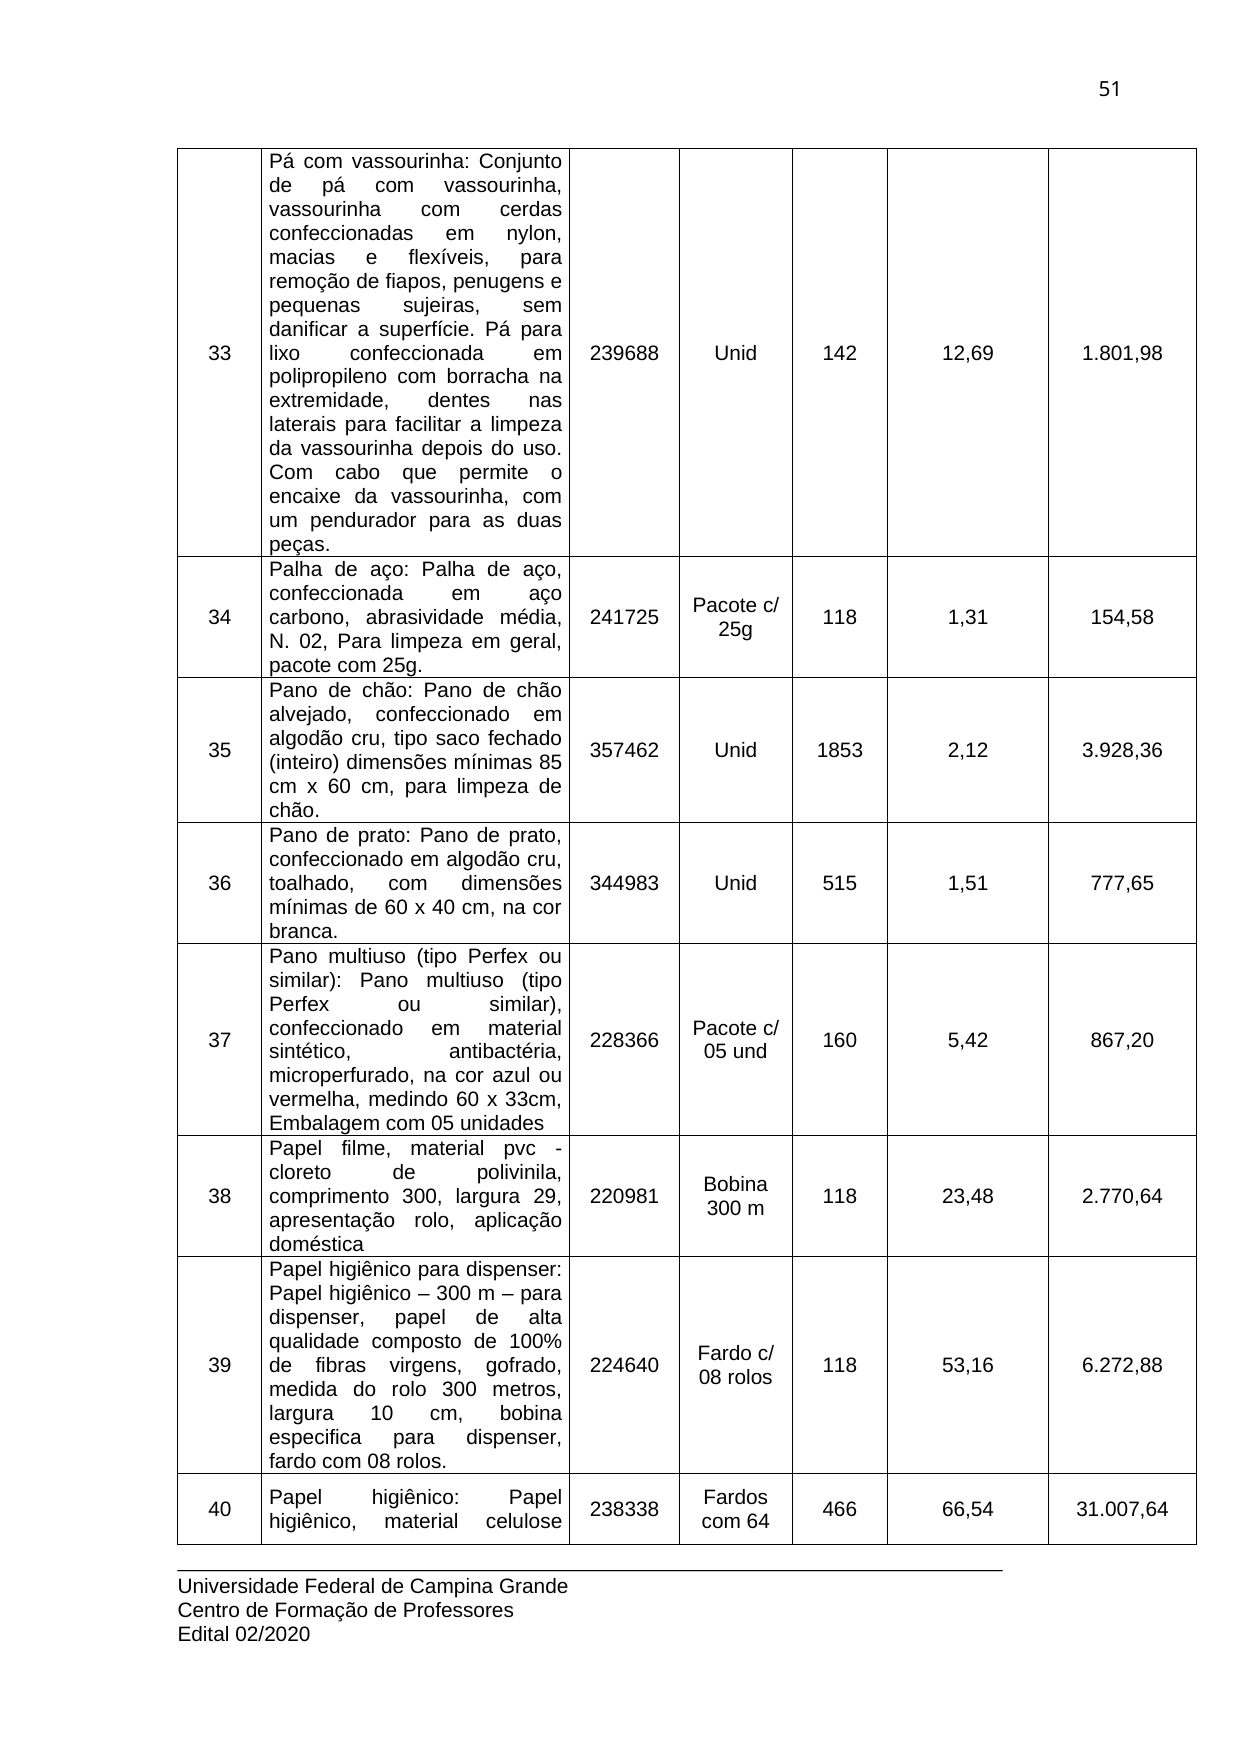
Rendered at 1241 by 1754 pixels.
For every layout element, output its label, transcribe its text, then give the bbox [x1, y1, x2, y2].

table_cell Palha de aço: Palha de aço, confeccionada em aço carbono, abrasividade média, N. 02, Para limpeza em geral, pacote com 25g. [262, 557, 569, 677]
table_cell 33 [178, 149, 261, 556]
table_cell Bobina 300 m [680, 1136, 792, 1256]
table_cell 224640 [570, 1257, 679, 1473]
table_cell 2.770,64 [1049, 1136, 1196, 1256]
table_cell Pacote c/ 25g [680, 557, 792, 677]
table_cell 466 [793, 1474, 887, 1544]
table_cell 38 [178, 1136, 261, 1256]
table_cell 118 [793, 557, 887, 677]
table_cell 777,65 [1049, 823, 1196, 942]
table_cell Pano de chão: Pano de chão alvejado, confeccionado em algodão cru, tipo saco fechado (inteiro) dimensões mínimas 85 cm x 60 cm, para limpeza de chão. [262, 678, 569, 822]
table_cell Pacote c/ 05 und [680, 944, 792, 1135]
table_cell 118 [793, 1257, 887, 1473]
table_cell 1853 [793, 678, 887, 822]
table_cell 3.928,36 [1049, 678, 1196, 822]
table_cell 344983 [570, 823, 679, 942]
table_cell 1,31 [888, 557, 1048, 677]
table_cell Fardos com 64 rolos [680, 1474, 792, 1544]
table_cell 2,12 [888, 678, 1048, 822]
table_cell 39 [178, 1257, 261, 1473]
table_cell 515 [793, 823, 887, 942]
table_cell 239688 [570, 149, 679, 556]
table_cell 1.801,98 [1049, 149, 1196, 556]
table_cell 1,51 [888, 823, 1048, 942]
table_cell 66,54 [888, 1474, 1048, 1544]
table_cell 6.272,88 [1049, 1257, 1196, 1473]
table_cell Papel higiênico para dispenser: Papel higiênico – 300 m – para dispenser, papel de alta qualidade composto de 100% de fibras virgens, gofrado, medida do rolo 300 metros, largura 10 cm, bobina especifica para dispenser, fardo com 08 rolos. [262, 1257, 569, 1473]
table_cell 118 [793, 1136, 887, 1256]
table_cell 31.007,64 [1049, 1474, 1196, 1544]
table_cell 228366 [570, 944, 679, 1135]
table_cell 357462 [570, 678, 679, 822]
table_cell 238338 [570, 1474, 679, 1544]
table_cell 12,69 [888, 149, 1048, 556]
table_cell Unid [680, 149, 792, 556]
table_cell 23,48 [888, 1136, 1048, 1256]
table_cell 220981 [570, 1136, 679, 1256]
table_cell Unid [680, 823, 792, 942]
table_cell 40 [178, 1474, 261, 1544]
table_cell 34 [178, 557, 261, 677]
table_cell 160 [793, 944, 887, 1135]
table_cell Unid [680, 678, 792, 822]
table_cell Pá com vassourinha: Conjunto de pá com vassourinha, vassourinha com cerdas confeccionadas em nylon, macias e flexíveis, para remoção de fiapos, penugens e pequenas sujeiras, sem danificar a superfície. Pá para lixo confeccionada em polipropileno com borracha na extremidade, dentes nas laterais para facilitar a limpeza da vassourinha depois do uso. Com cabo que permite o encaixe da vassourinha, com um pendurador para as duas peças. [262, 149, 569, 556]
table_cell 36 [178, 823, 261, 942]
table_cell 867,20 [1049, 944, 1196, 1135]
table_cell 53,16 [888, 1257, 1048, 1473]
table_cell 241725 [570, 557, 679, 677]
table_cell Pano multiuso (tipo Perfex ou similar): Pano multiuso (tipo Perfex ou similar), confeccionado em material sintético, antibactéria, microperfurado, na cor azul ou vermelha, medindo 60 x 33cm, Embalagem com 05 unidades [262, 944, 569, 1135]
table_cell Pano de prato: Pano de prato, confeccionado em algodão cru, toalhado, com dimensões mínimas de 60 x 40 cm, na cor branca. [262, 823, 569, 942]
table_cell Papel filme, material pvc - cloreto de polivinila, comprimento 300, largura 29, apresentação rolo, aplicação doméstica [262, 1136, 569, 1256]
table_cell 35 [178, 678, 261, 822]
table_cell 5,42 [888, 944, 1048, 1135]
table_cell 142 [793, 149, 887, 556]
table_cell 37 [178, 944, 261, 1135]
table_cell 154,58 [1049, 557, 1196, 677]
table_cell Fardo c/ 08 rolos [680, 1257, 792, 1473]
